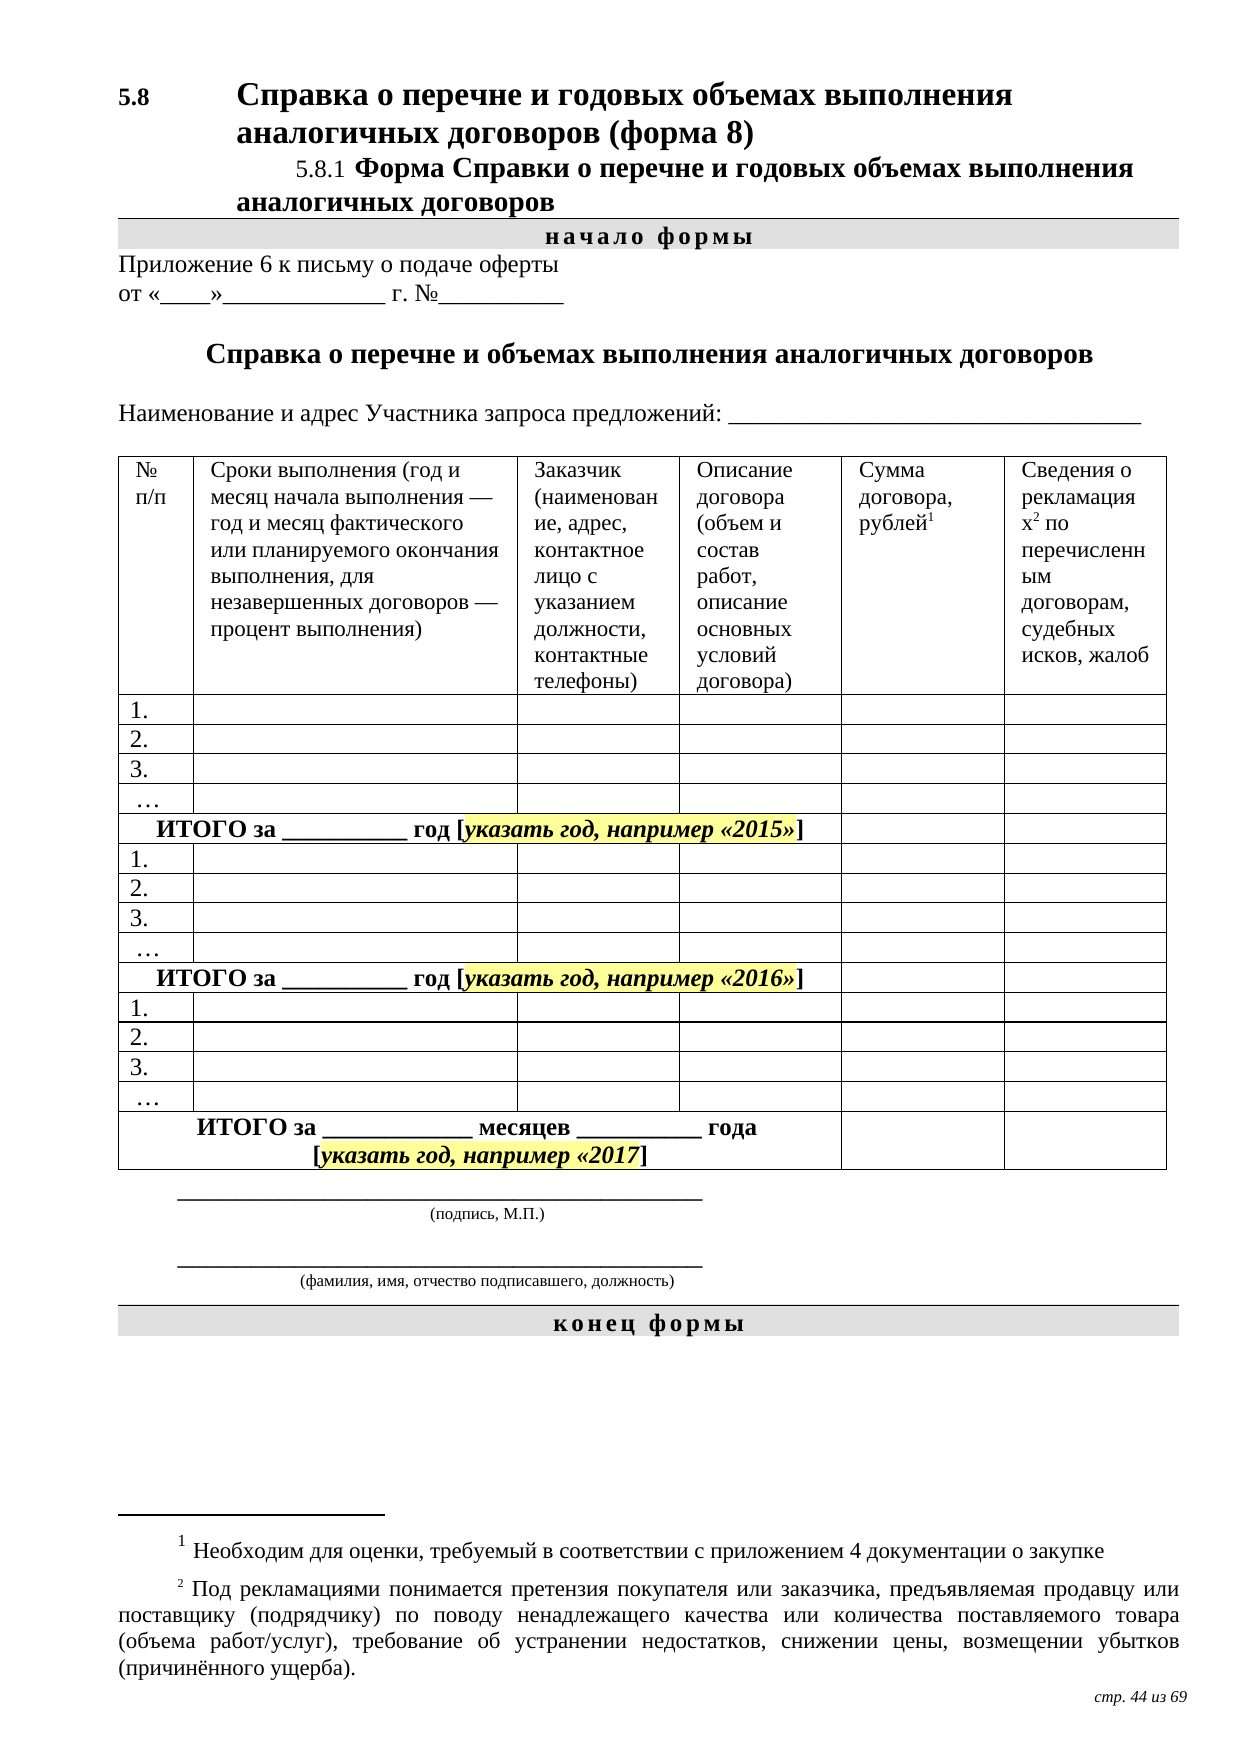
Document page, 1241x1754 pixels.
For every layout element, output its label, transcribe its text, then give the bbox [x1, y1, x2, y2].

table_cell [194, 1052, 517, 1081]
table_cell [518, 993, 679, 1021]
table_cell [194, 754, 517, 783]
table_cell [680, 903, 841, 932]
table_cell [680, 754, 841, 783]
table_cell [842, 874, 1004, 902]
table_header Сроки выполнения (год и месяц начала выполнения — год и месяц фактического или планируемого окончания выполнения, для незавершенных договоров — процент выполнения) [194, 457, 517, 694]
table_cell [518, 844, 679, 872]
table_cell [680, 725, 841, 753]
table_cell [518, 903, 679, 932]
table_cell [119, 993, 193, 1021]
table_cell [842, 1052, 1004, 1081]
table_cell [518, 754, 679, 783]
table_cell [518, 933, 679, 962]
table_cell [1005, 963, 1166, 992]
table_cell [1005, 903, 1166, 932]
table_header Сведения о рекламациях по перечисленным договорам, судебных исков, жалоб [1005, 457, 1166, 694]
table_cell [680, 844, 841, 872]
table_cell ИТОГО за ____________ месяцев __________ года [указать год, например «2017] [119, 1112, 841, 1169]
table_cell [842, 1023, 1004, 1051]
table_cell [1005, 844, 1166, 872]
table_cell [119, 903, 193, 932]
table_cell [842, 963, 1004, 992]
table_cell [518, 784, 679, 813]
table_cell [518, 695, 679, 723]
table_cell [842, 1082, 1004, 1111]
table_header Заказчик (наименование, адрес, контактное лицо с указанием должности, контактные телефоны) [518, 457, 679, 694]
table_cell [842, 754, 1004, 783]
table_cell [1005, 725, 1166, 753]
table_cell [680, 1052, 841, 1081]
table_cell [680, 695, 841, 723]
table_cell [518, 1082, 679, 1111]
table_cell [1005, 1023, 1166, 1051]
table_cell ИТОГО за __________ год [указать год, например «2015»] [119, 814, 465, 843]
table_cell [842, 725, 1004, 753]
table_cell [1005, 754, 1166, 783]
table_cell [518, 1023, 679, 1051]
table_cell [1005, 933, 1166, 962]
table_cell [680, 1082, 841, 1111]
text Приложение 6 к письму о подаче оферты от «____»_____________ г. №__________ [118, 249, 1181, 307]
table_cell [1005, 1082, 1166, 1111]
table_cell [119, 695, 193, 723]
text конец формы [118, 1306, 1179, 1336]
table_cell [119, 1023, 193, 1051]
table_cell [194, 874, 517, 902]
table_cell [119, 844, 193, 872]
table_cell [194, 903, 517, 932]
table_cell … [119, 784, 193, 813]
table_cell [680, 993, 841, 1021]
table_cell [842, 993, 1004, 1021]
table_cell [1005, 814, 1166, 843]
table_cell [842, 903, 1004, 932]
table_cell [119, 1052, 193, 1081]
table_cell [194, 1082, 517, 1111]
table_header Описание договора (объем и состав работ, описание основных условий договора) [680, 457, 841, 694]
table_header Сумма договора, рублей [842, 457, 1004, 694]
text (подпись, М.П.) [118, 1204, 797, 1237]
text (фамилия, имя, отчество подписавшего, должность) [118, 1271, 797, 1304]
table_cell [842, 695, 1004, 723]
table_cell [194, 784, 517, 813]
text ____________________________________ [118, 1237, 1181, 1271]
table_cell [842, 784, 1004, 813]
table_cell … [119, 1082, 193, 1111]
table_cell [1005, 874, 1166, 902]
table_cell ИТОГО за __________ год [указать год, например «2016»] [119, 963, 465, 992]
text Наименование и адрес Участника запроса предложений: _________________________________ [118, 398, 1181, 427]
table_cell [1005, 784, 1166, 813]
text ____________________________________ [118, 1170, 1181, 1204]
table_cell [194, 993, 517, 1021]
text начало формы [118, 219, 1179, 249]
table_cell [518, 1052, 679, 1081]
table_cell [1005, 1112, 1166, 1169]
table_cell [119, 725, 193, 753]
table_cell [194, 933, 517, 962]
table_cell [842, 844, 1004, 872]
table_cell [194, 1023, 517, 1051]
table_cell [194, 725, 517, 753]
text Форма Справки о перечне и годовых объемах выполнения аналогичных договоров [236, 151, 1181, 218]
table_cell [194, 844, 517, 872]
text Справка о перечне и объемах выполнения аналогичных договоров [118, 336, 1181, 369]
table_cell [119, 754, 193, 783]
table_cell [518, 874, 679, 902]
table_cell [194, 695, 517, 723]
table_cell [842, 814, 1004, 843]
table_cell [518, 725, 679, 753]
table_cell [119, 874, 193, 902]
table_cell [1005, 993, 1166, 1021]
table_cell [1005, 695, 1166, 723]
table_cell [680, 933, 841, 962]
table_cell [842, 1112, 1004, 1169]
table_cell [842, 933, 1004, 962]
table_cell [680, 784, 841, 813]
table_cell [680, 874, 841, 902]
table_cell [680, 1023, 841, 1051]
table_header № п/п [119, 457, 193, 694]
table_cell … [119, 933, 193, 962]
table_cell [1005, 1052, 1166, 1081]
